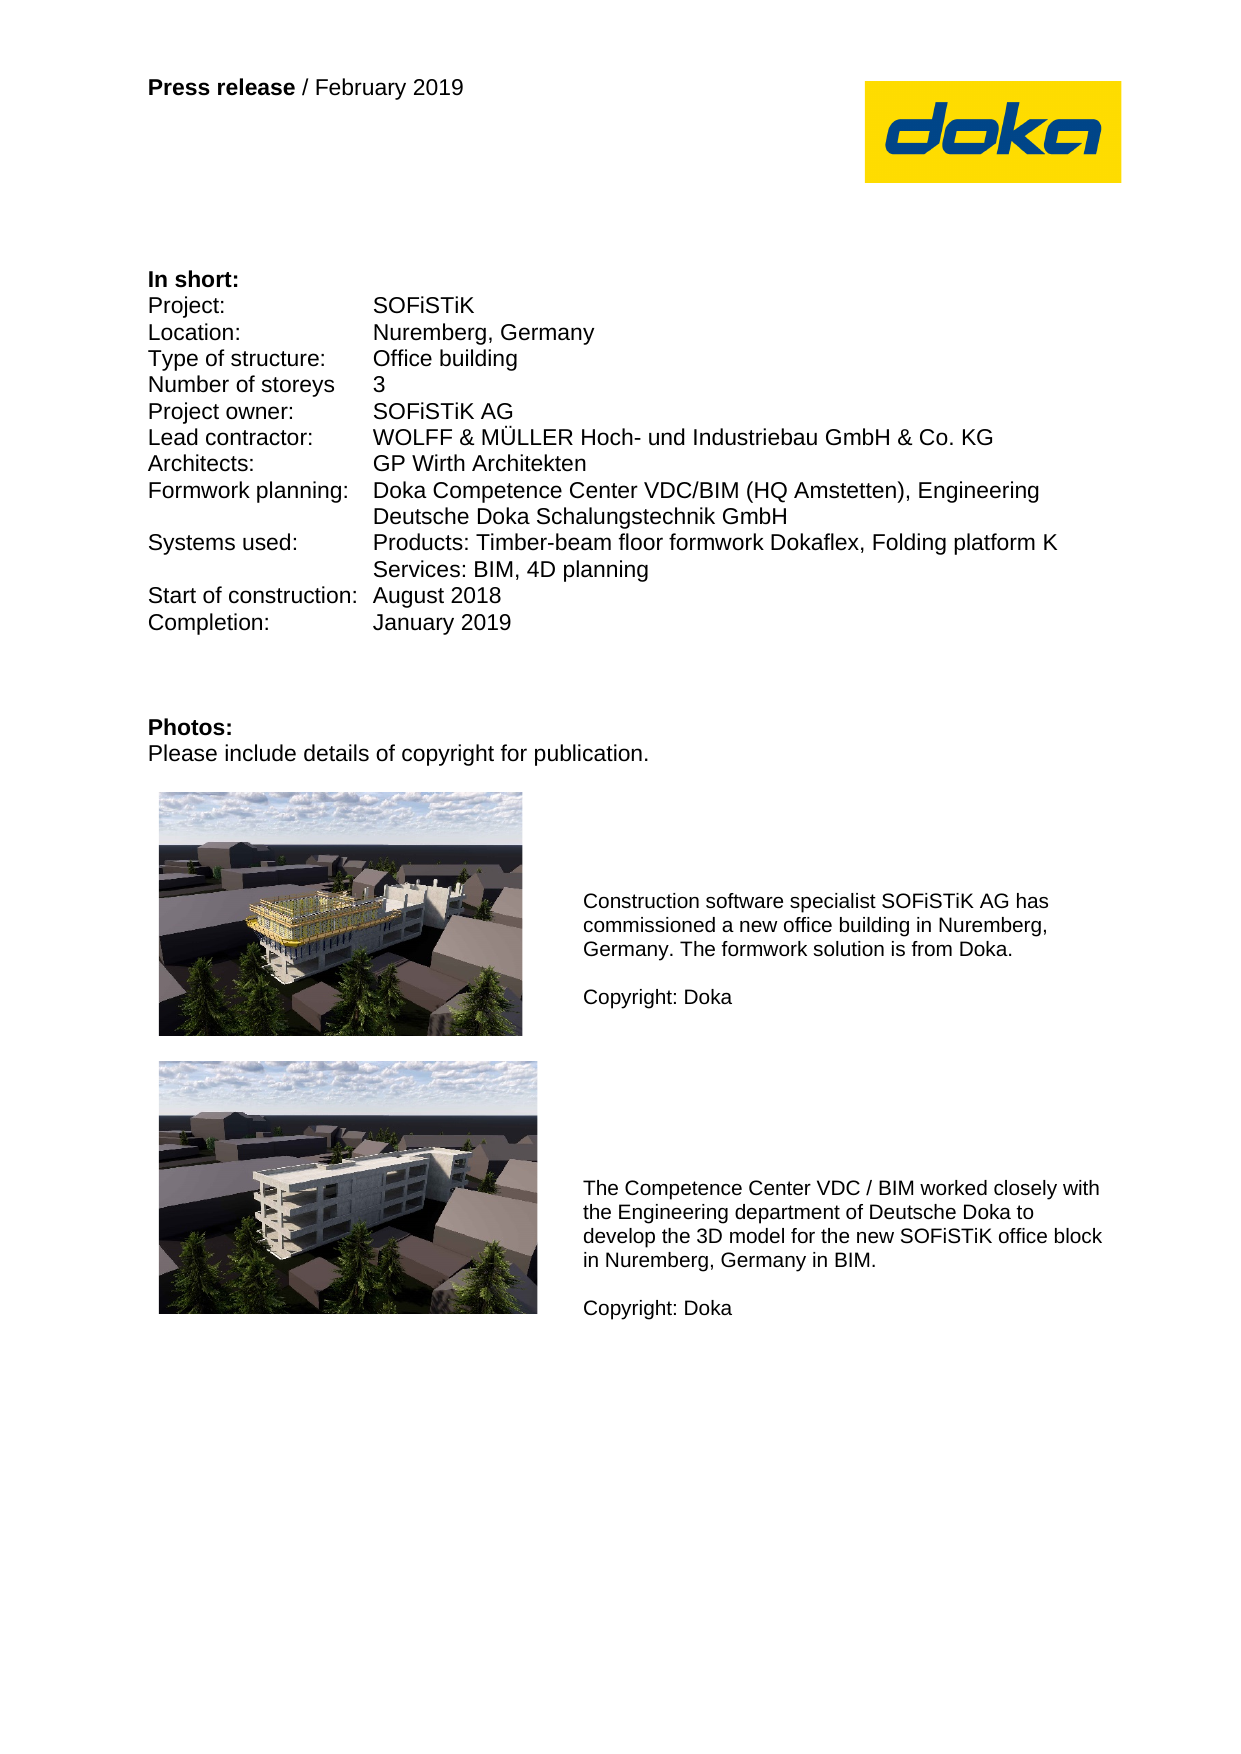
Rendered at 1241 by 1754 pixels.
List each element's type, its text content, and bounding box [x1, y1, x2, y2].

text Systems used: Products: Timber-beam floor formwork Dokaflex, Folding platform K [148, 529, 1122, 556]
text Photos: [148, 714, 1122, 740]
table_header [148, 793, 572, 1370]
picture [158, 792, 523, 1036]
text Type of structure: Office building [148, 345, 1122, 371]
text Project: SOFiSTiK [148, 292, 1122, 318]
picture [864, 81, 1122, 183]
text Lead contractor: WOLFF & MÜLLER Hoch- und Industriebau GmbH & Co. KG [148, 424, 1122, 450]
text Project owner: SOFiSTiK AG [148, 398, 1122, 424]
text Start of construction: August 2018 [148, 582, 1122, 608]
text Formwork planning: Doka Competence Center VDC/BIM (HQ Amstetten), Engineering Deutsche Doka Schalungstechnik GmbH [148, 477, 1122, 529]
text Architects: GP Wirth Architekten [148, 450, 1122, 477]
text Location: Nuremberg, Germany [148, 318, 1122, 345]
picture [158, 1061, 538, 1314]
text Please include details of copyright for publication. [148, 740, 1122, 767]
text In short: [148, 266, 1122, 292]
text Number of storeys 3 [148, 371, 1122, 398]
text Completion: January 2019 [148, 608, 1122, 635]
text Services: BIM, 4D planning [373, 556, 1122, 582]
table_header Construction software specialist SOFiSTiK AG has commissioned a new office building in Nuremberg, Germany. The formwork solution is from Doka. Copyright: Doka The Competence Center VDC / BIM worked closely with the Engineering department of Deutsche Doka to develop the 3D model for the new SOFiSTiK office block in Nuremberg, Germany in BIM. Copyright: Doka [572, 793, 1122, 1370]
